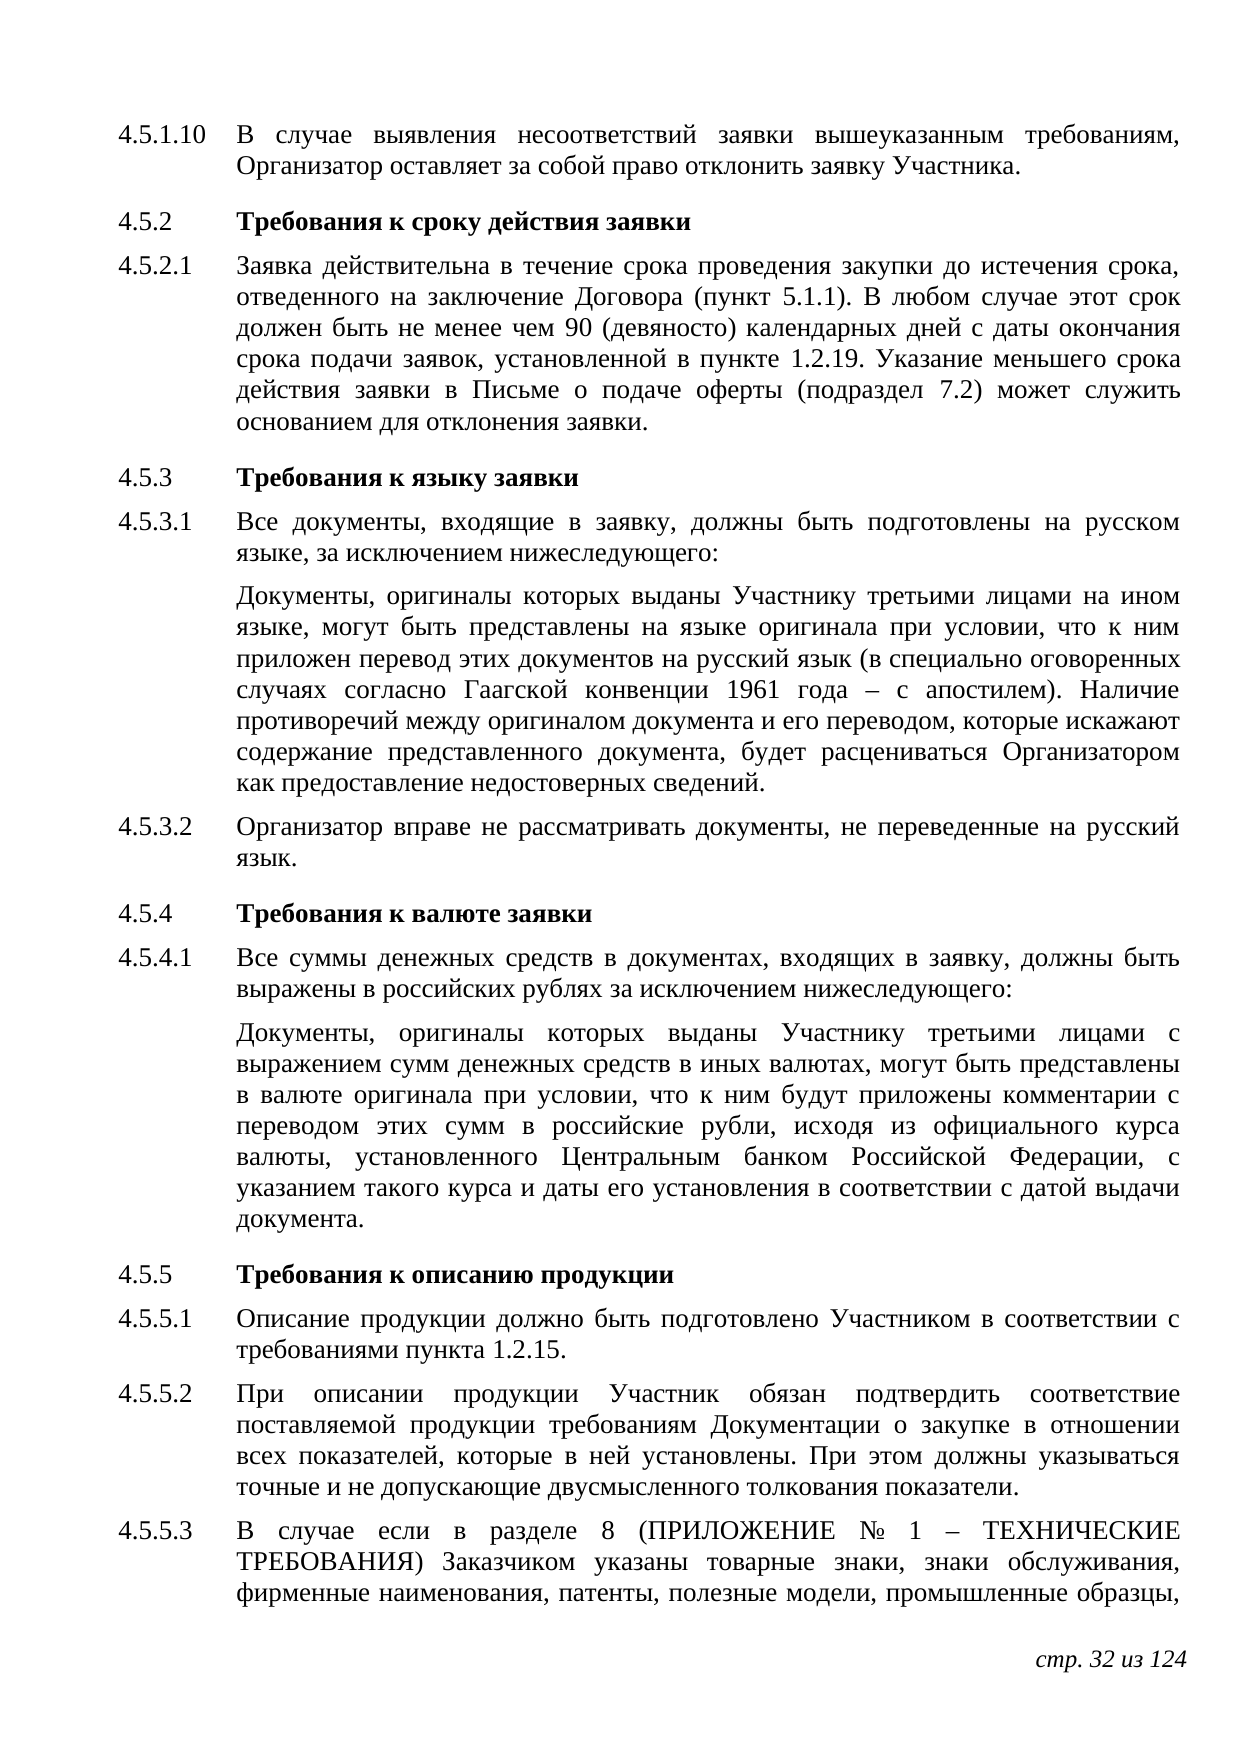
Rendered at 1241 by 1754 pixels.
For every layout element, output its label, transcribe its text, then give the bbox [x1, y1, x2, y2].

text Требования к сроку действия заявки [118, 205, 1181, 237]
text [118, 1514, 1181, 1608]
text Требования к валюте заявки [118, 897, 1181, 928]
text Документы, оригиналы которых выданы Участнику третьими лицами на ином языке, могут быть представлены на языке оригинала при условии, что к ним приложен перевод этих документов на русский язык (в специально оговоренных случаях согласно Гаагской конвенции 1961 года – с апостилем). Наличие противоречий между оригиналом документа и его переводом, которые искажают содержание представленного документа, будет расцениваться Организатором как предоставление недостоверных сведений. [236, 579, 1181, 797]
list Все суммы денежных средств в документах, входящих в заявку, должны быть выражены в российских рублях за исключением нижеследующего: [118, 941, 1181, 1003]
list Организатор вправе не рассматривать документы, не переведенные на русский язык. [118, 810, 1181, 872]
text Требования к описанию продукции [118, 1259, 1181, 1290]
list В случае выявления несоответствий заявки вышеуказанным требованиям, Организатор оставляет за собой право отклонить заявку Участника. [118, 118, 1181, 180]
text Документы, оригиналы которых выданы Участнику третьими лицами с выражением сумм денежных средств в иных валютах, могут быть представлены в валюте оригинала при условии, что к ним будут приложены комментарии с переводом этих сумм в российские рубли, исходя из официального курса валюты, установленного Центральным банком Российской Федерации, с указанием такого курса и даты его установления в соответствии с датой выдачи документа. [236, 1016, 1181, 1234]
text При описании продукции Участник обязан подтвердить соответствие поставляемой продукции требованиям Документации о закупке в отношении всех показателей, которые в ней установлены. При этом должны указываться точные и не допускающие двусмысленного толкования показатели. [118, 1377, 1181, 1502]
text Требования к языку заявки [118, 461, 1181, 492]
text Описание продукции должно быть подготовлено Участником в соответствии с требованиями пункта 1.2.15. [118, 1302, 1181, 1364]
list Все документы, входящие в заявку, должны быть подготовлены на русском языке, за исключением нижеследующего: [118, 504, 1181, 567]
text Заявка действительна в течение срока проведения закупки до истечения срока, отведенного на заключение Договора (пункт 5.1.1). В любом случае этот срок должен быть не менее чем 90 (девяносто) календарных дней с даты окончания срока подачи заявок, установленной в пункте 1.2.19. Указание меньшего срока действия заявки в Письме о подаче оферты (подраздел 7.2) может служить основанием для отклонения заявки. [118, 249, 1181, 436]
